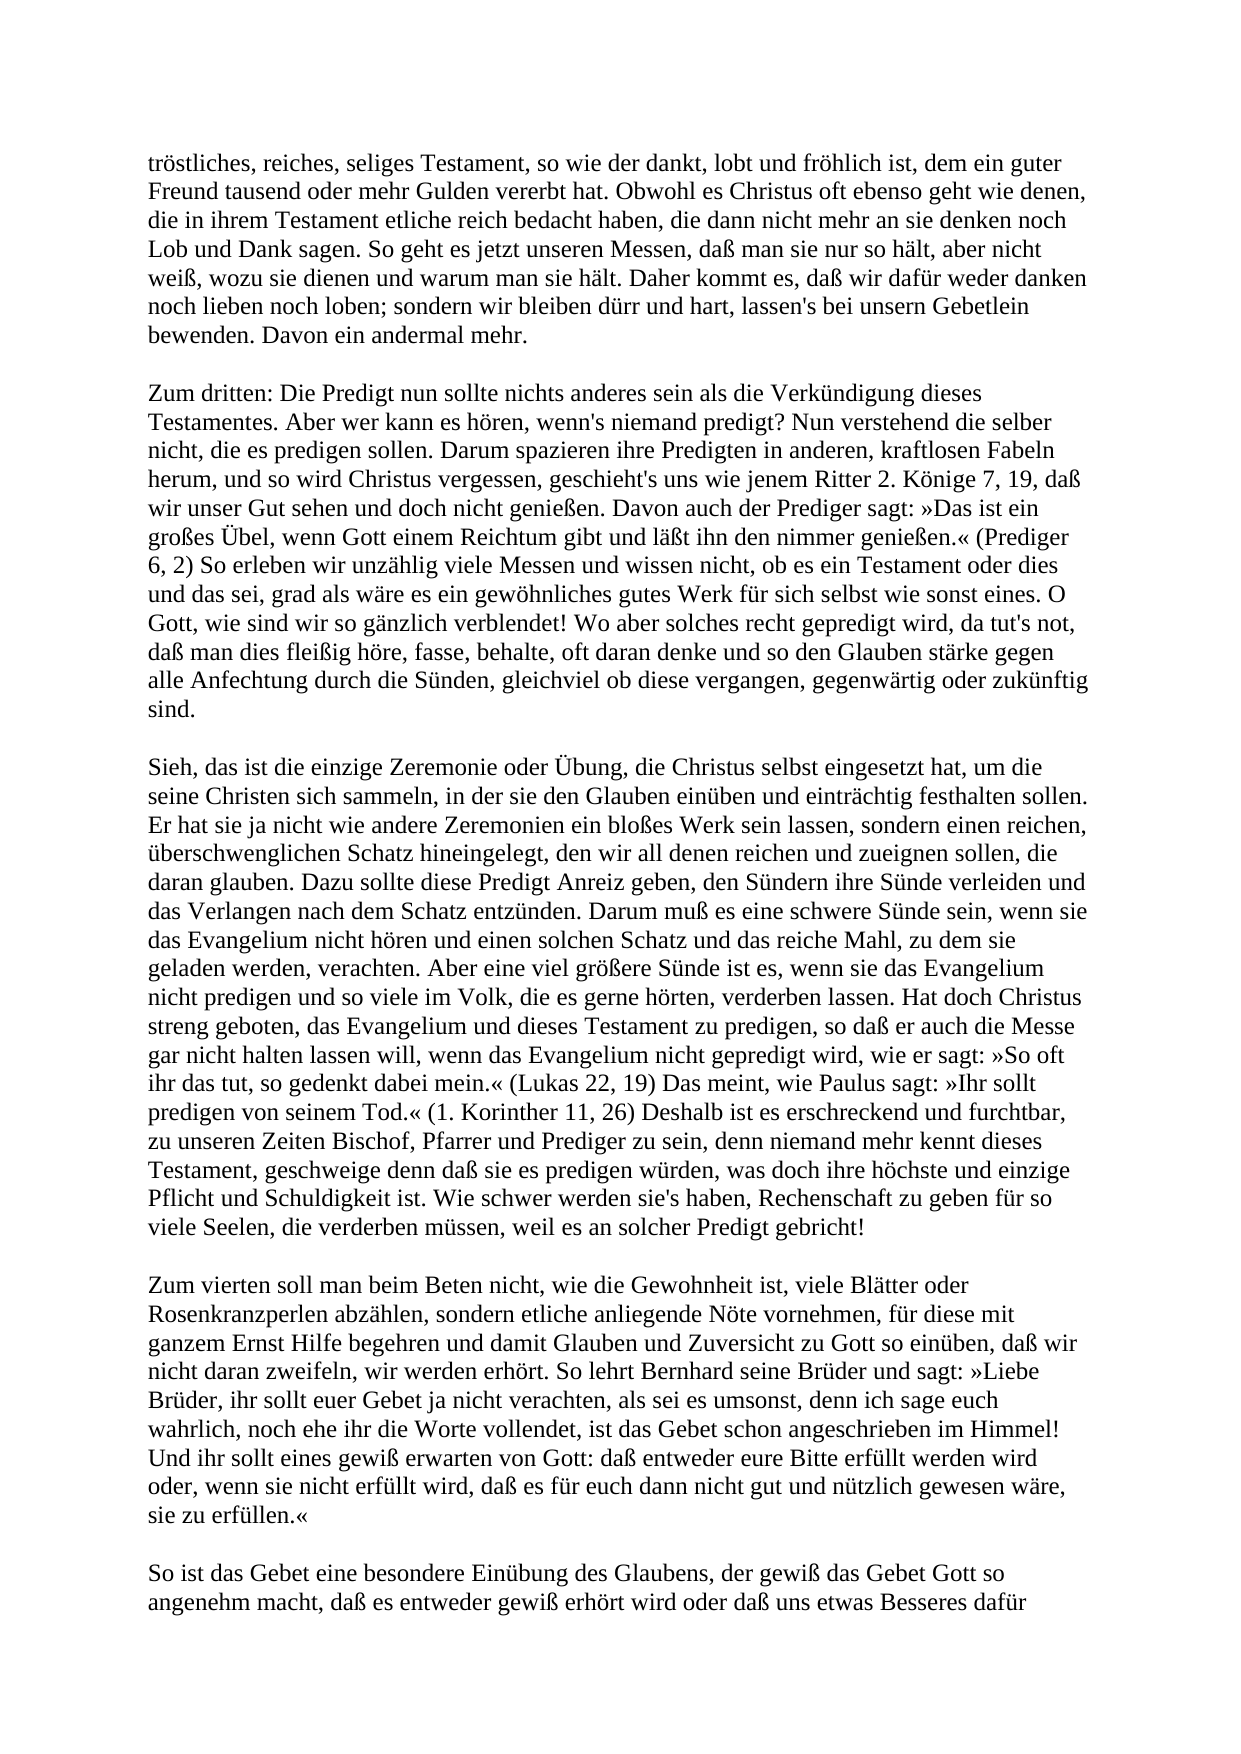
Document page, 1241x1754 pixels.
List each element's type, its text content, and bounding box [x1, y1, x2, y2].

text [148, 148, 1093, 349]
text Zum vierten soll man beim Beten nicht, wie die Gewohnheit ist, viele Blätter oder Rosenkranzperlen abzählen, sondern etliche anliegende Nöte vornehmen, für diese mit ganzem Ernst Hilfe begehren und damit Glauben und Zuversicht zu Gott so einüben, daß wir nicht daran zweifeln, wir werden erhört. So lehrt Bernhard seine Brüder und sagt: »Liebe Brüder, ihr sollt euer Gebet ja nicht verachten, als sei es umsonst, denn ich sage euch wahrlich, noch ehe ihr die Worte vollendet, ist das Gebet schon angeschrieben im Himmel! Und ihr sollt eines gewiß erwarten von Gott: daß entweder eure Bitte erfüllt werden wird oder, wenn sie nicht erfüllt wird, daß es für euch dann nicht gut und nützlich gewesen wäre, sie zu erfüllen.« [148, 1270, 1093, 1529]
text Sieh, das ist die einzige Zeremonie oder Übung, die Christus selbst eingesetzt hat, um die seine Christen sich sammeln, in der sie den Glauben einüben und einträchtig festhalten sollen. Er hat sie ja nicht wie andere Zeremonien ein bloßes Werk sein lassen, sondern einen reichen, überschwenglichen Schatz hineingelegt, den wir all denen reichen und zueignen sollen, die daran glauben. Dazu sollte diese Predigt Anreiz geben, den Sündern ihre Sünde verleiden und das Verlangen nach dem Schatz entzünden. Darum muß es eine schwere Sünde sein, wenn sie das Evangelium nicht hören und einen solchen Schatz und das reiche Mahl, zu dem sie geladen werden, verachten. Aber eine viel größere Sünde ist es, wenn sie das Evangelium nicht predigen und so viele im Volk, die es gerne hörten, verderben lassen. Hat doch Christus streng geboten, das Evangelium und dieses Testament zu predigen, so daß er auch die Messe gar nicht halten lassen will, wenn das Evangelium nicht gepredigt wird, wie er sagt: »So oft ihr das tut, so gedenkt dabei mein.« (Lukas 22, 19) Das meint, wie Paulus sagt: »Ihr sollt predigen von seinem Tod.« (1. Korinther 11, 26) Deshalb ist es erschreckend und furchtbar, zu unseren Zeiten Bischof, Pfarrer und Prediger zu sein, denn niemand mehr kennt dieses Testament, geschweige denn daß sie es predigen würden, was doch ihre höchste und einzige Pflicht und Schuldigkeit ist. Wie schwer werden sie's haben, Rechenschaft zu geben für so viele Seelen, die verderben müssen, weil es an solcher Predigt gebricht! [148, 752, 1093, 1241]
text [148, 1558, 1093, 1616]
text Zum dritten: Die Predigt nun sollte nichts anderes sein als die Verkündigung dieses Testamentes. Aber wer kann es hören, wenn's niemand predigt? Nun verstehend die selber nicht, die es predigen sollen. Darum spazieren ihre Predigten in anderen, kraftlosen Fabeln herum, und so wird Christus vergessen, geschieht's uns wie jenem Ritter 2. Könige 7, 19, daß wir unser Gut sehen und doch nicht genießen. Davon auch der Prediger sagt: »Das ist ein großes Übel, wenn Gott einem Reichtum gibt und läßt ihn den nimmer genießen.« (Prediger 6, 2) So erleben wir unzählig viele Messen und wissen nicht, ob es ein Testament oder dies und das sei, grad als wäre es ein gewöhnliches gutes Werk für sich selbst wie sonst eines. O Gott, wie sind wir so gänzlich verblendet! Wo aber solches recht gepredigt wird, da tut's not, daß man dies fleißig höre, fasse, behalte, oft daran denke und so den Glauben stärke gegen alle Anfechtung durch die Sünden, gleichviel ob diese vergangen, gegenwärtig oder zukünftig sind. [148, 378, 1093, 723]
